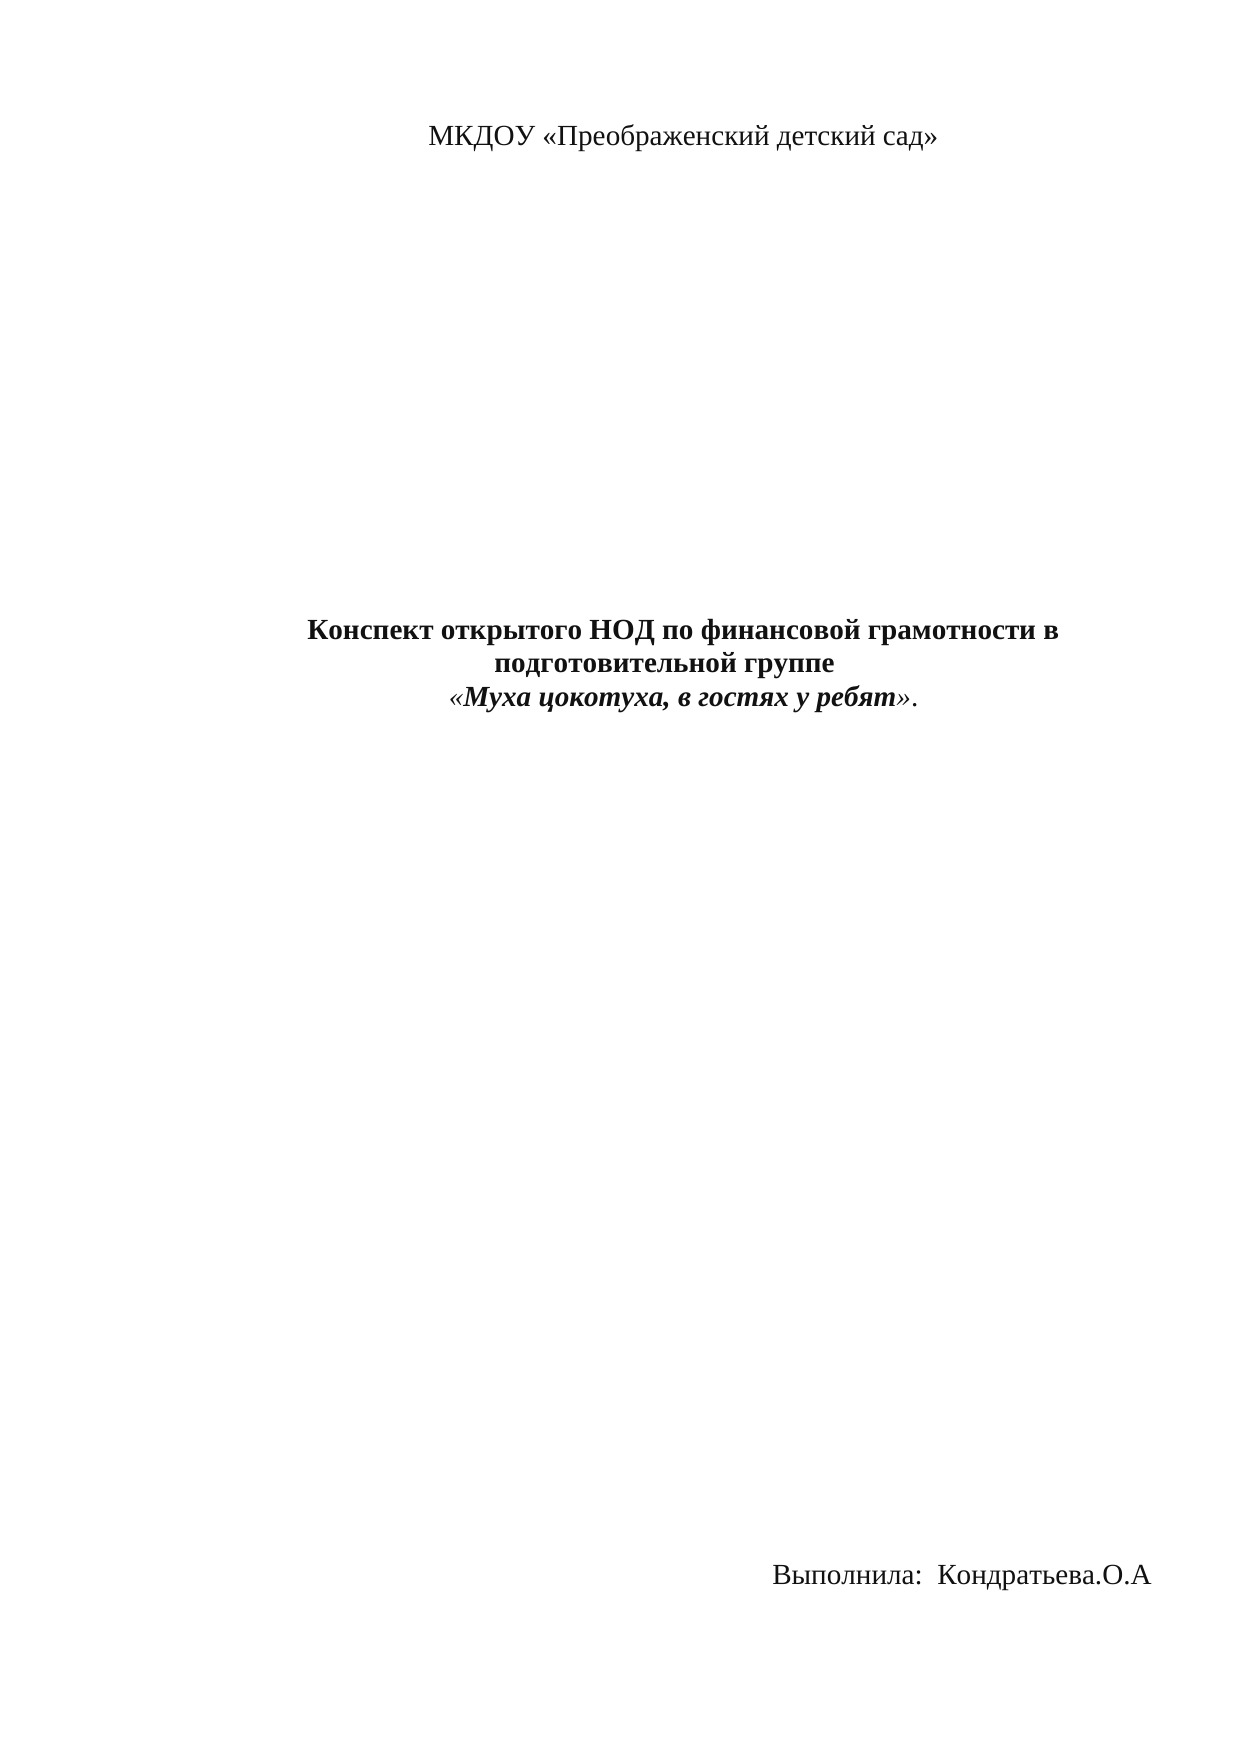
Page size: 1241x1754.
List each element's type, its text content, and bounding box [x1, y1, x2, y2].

text МКДОУ «Преображенский детский сад» [177, 118, 1152, 152]
text Выполнила: Кондратьева.О.А [177, 1557, 1152, 1591]
text «Муха цокотуха, в гостях у ребят». [177, 679, 1152, 713]
text Конспект открытого НОД по финансовой грамотности в подготовительной группе [177, 612, 1152, 679]
